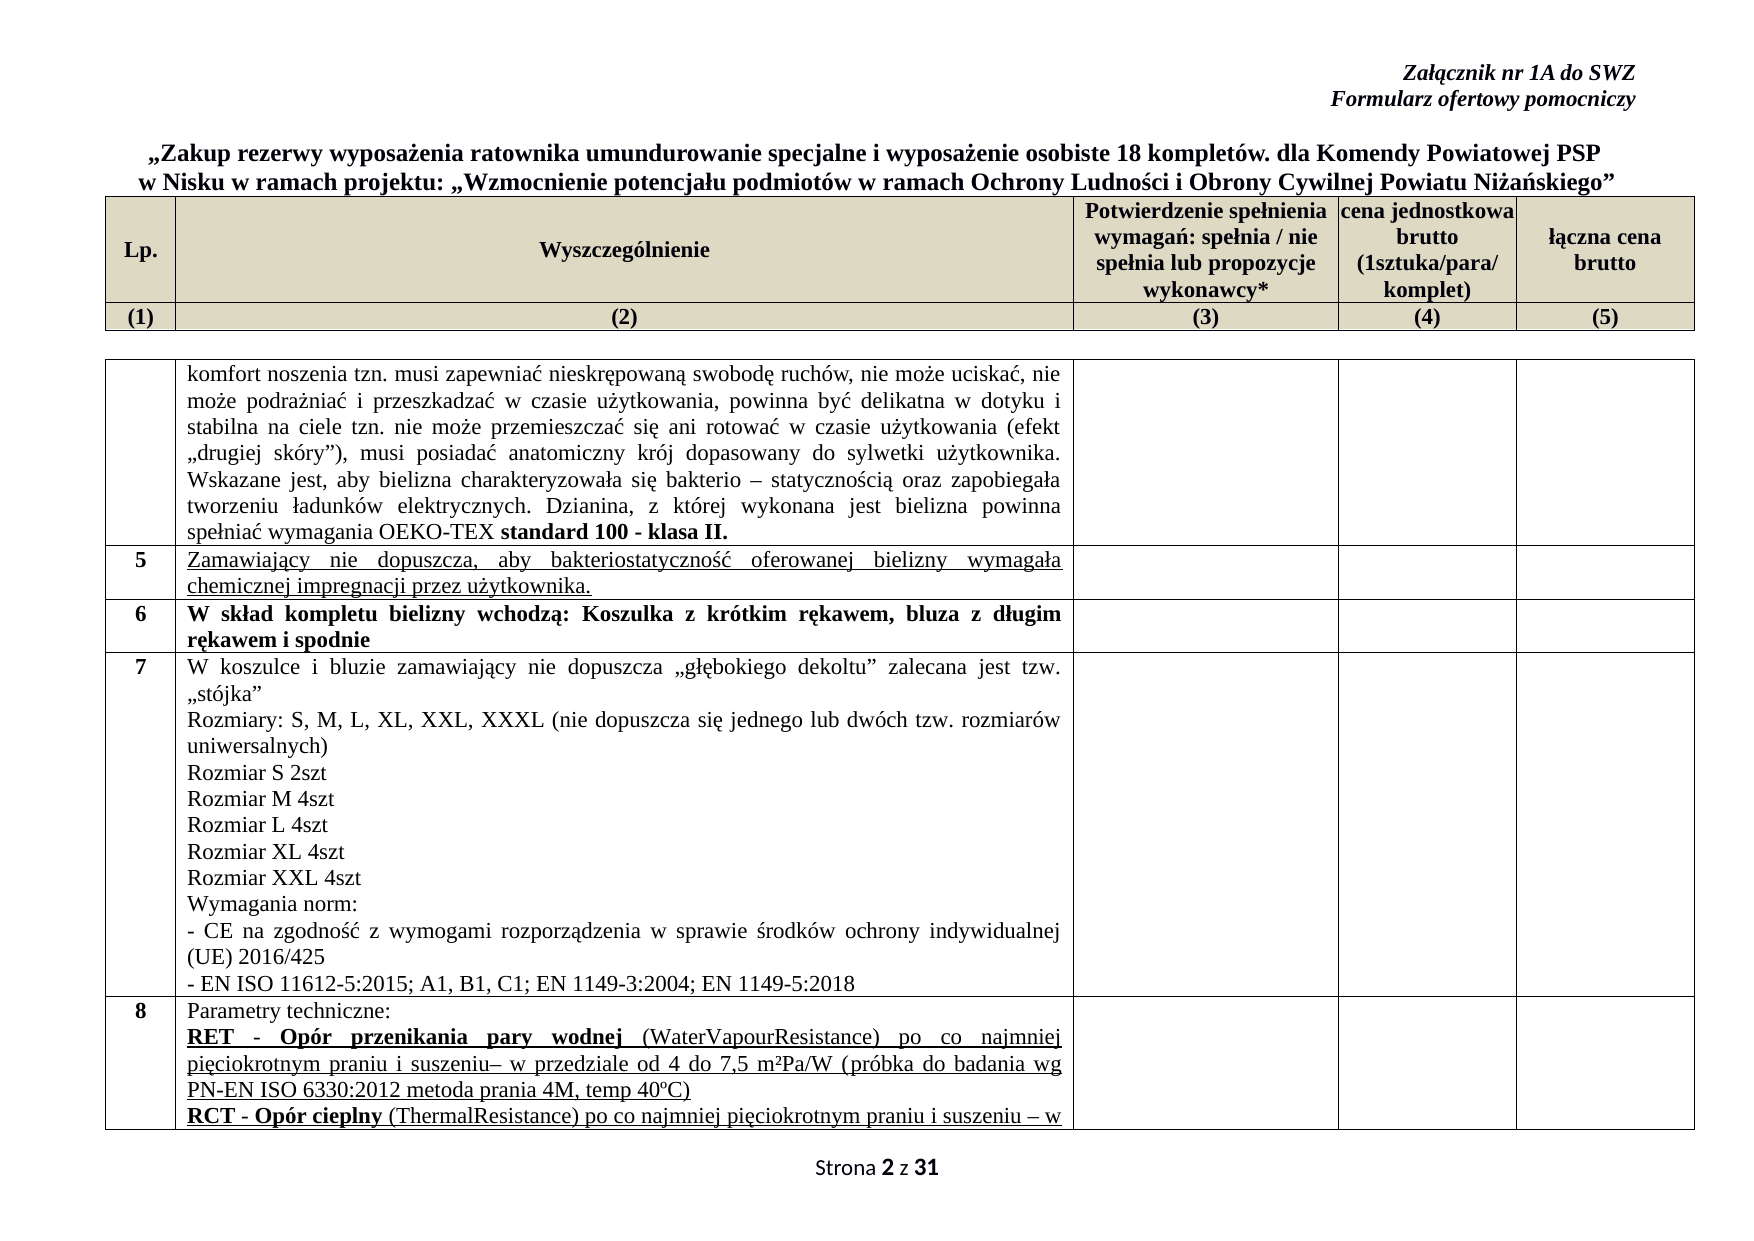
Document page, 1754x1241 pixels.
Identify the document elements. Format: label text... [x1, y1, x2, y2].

table_cell [1517, 653, 1694, 996]
table_cell W skład kompletu bielizny wchodzą: Koszulka z krótkim rękawem, bluza z długim rękawem i spodnie [176, 600, 1073, 652]
table_cell [1074, 360, 1338, 545]
table_cell [1074, 653, 1338, 996]
table_cell W koszulce i bluzie zamawiający nie dopuszcza „głębokiego dekoltu” zalecana jest tzw. „stójka” Rozmiary: S, M, L, XL, XXL, XXXL (nie dopuszcza się jednego lub dwóch tzw. rozmiarów uniwersalnych) Rozmiar S 2szt Rozmiar M 4szt Rozmiar L 4szt Rozmiar XL 4szt Rozmiar XXL 4szt Wymagania norm: - CE na zgodność z wymogami rozporządzenia w sprawie środków ochrony indywidualnej (UE) 2016/425 - EN ISO 11612-5:2015; A1, B1, C1; EN 1149-3:2004; EN 1149-5:2018 [176, 653, 1073, 996]
table_cell [1517, 360, 1694, 545]
table_cell [1339, 360, 1516, 545]
table_cell 8 [106, 997, 175, 1129]
table_cell 4 [106, 360, 175, 545]
table_cell [1074, 997, 1338, 1129]
table_cell [1517, 600, 1694, 652]
table_cell [1339, 546, 1516, 598]
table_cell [176, 360, 1073, 545]
table_cell 5 [106, 546, 175, 598]
table_cell [1074, 600, 1338, 652]
table_cell [1339, 653, 1516, 996]
table_cell 7 [106, 653, 175, 996]
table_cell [176, 997, 1073, 1129]
table_cell [1517, 997, 1694, 1129]
table_cell Zamawiający nie dopuszcza, aby bakteriostatyczność oferowanej bielizny wymagała chemicznej impregnacji przez użytkownika. [176, 546, 1073, 598]
table_cell [1074, 546, 1338, 598]
table_cell [1517, 546, 1694, 598]
table_cell [1339, 600, 1516, 652]
table_cell [1339, 997, 1516, 1129]
table_cell 6 [106, 600, 175, 652]
